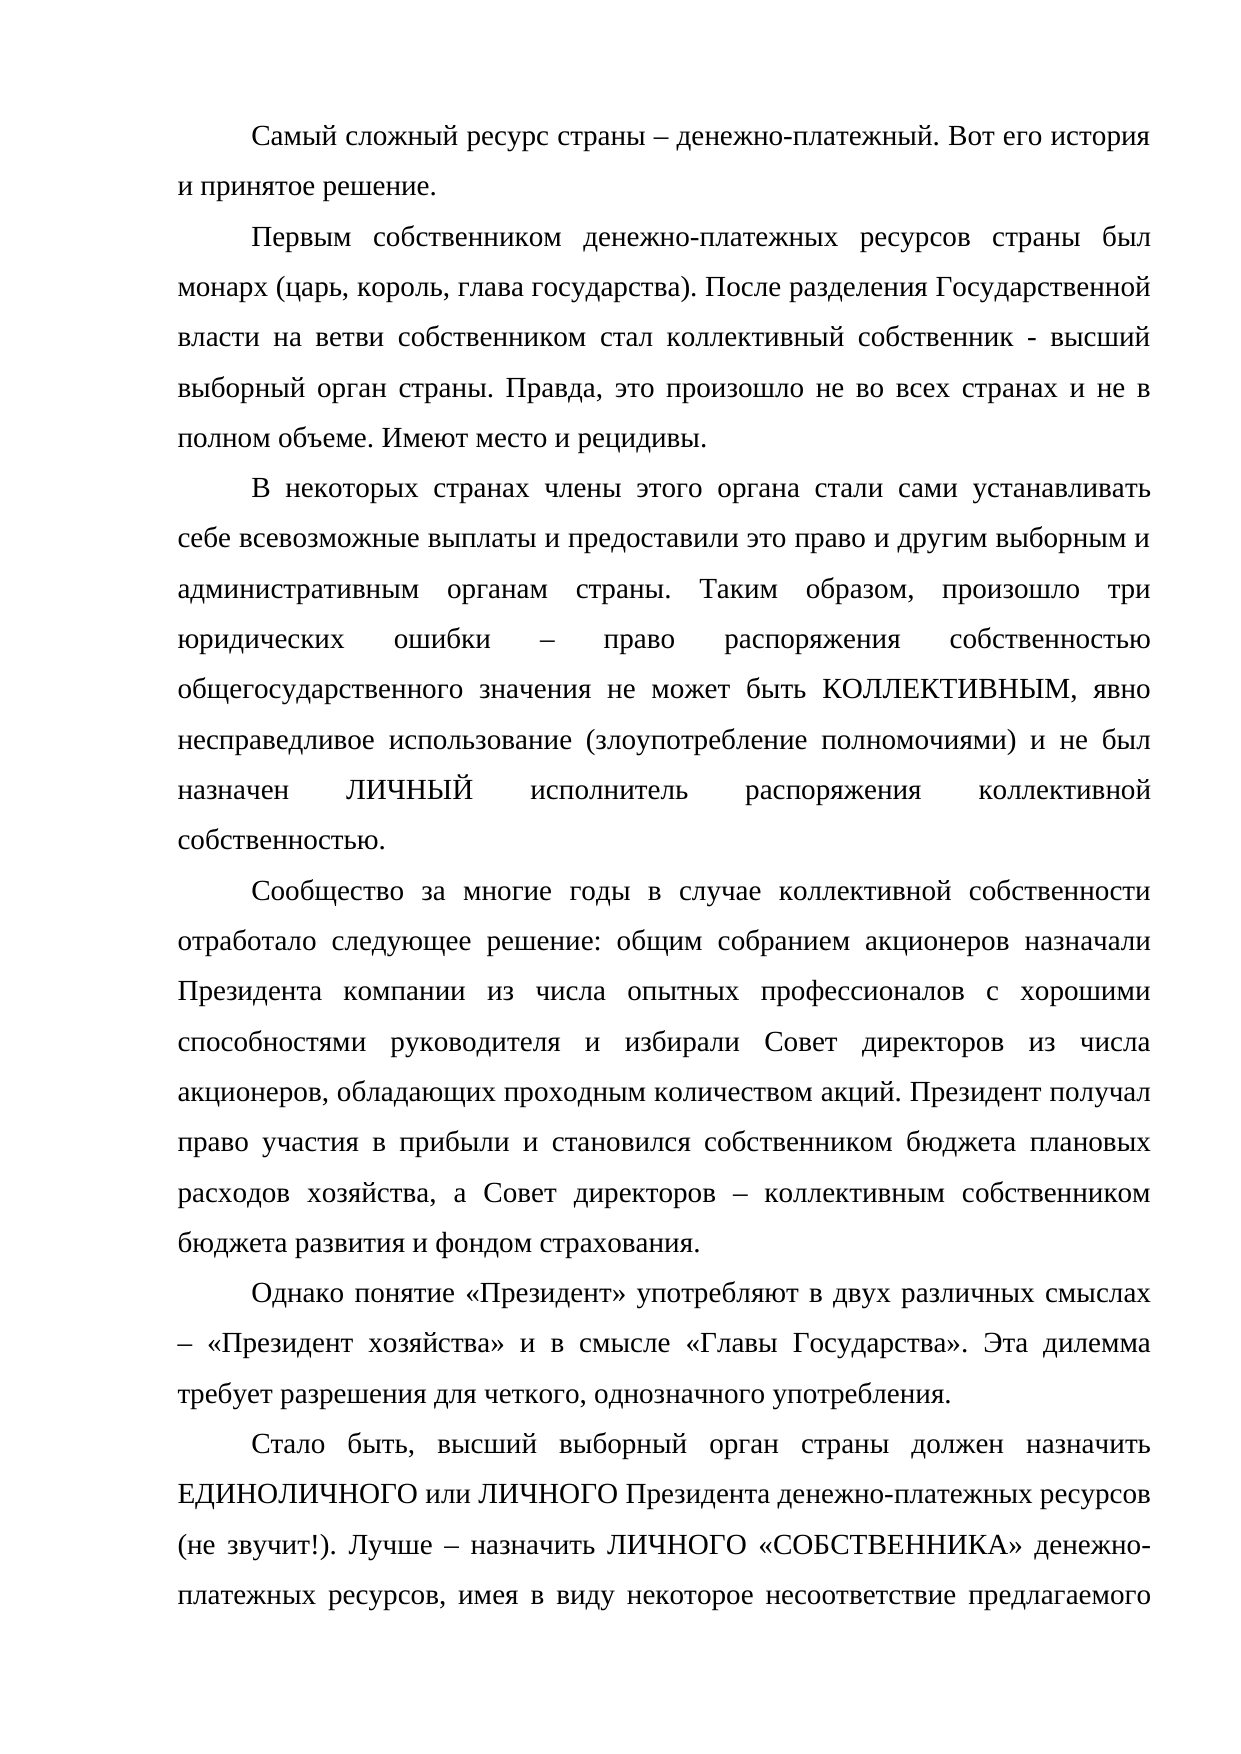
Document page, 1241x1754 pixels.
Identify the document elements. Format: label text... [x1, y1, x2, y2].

text Первым собственником денежно-платежных ресурсов страны был монарх (царь, король, глава государства). После разделения Государственной власти на ветви собственником стал коллективный собственник - высший выборный орган страны. Правда, это произошло не во всех странах и не в полном объеме. Имеют место и рецидивы. [177, 219, 1152, 453]
text Однако понятие «Президент» употребляют в двух различных смыслах – «Президент хозяйства» и в смысле «Главы Государства». Эта дилемма требует разрешения для четкого, однозначного употребления. [177, 1275, 1152, 1409]
text Самый сложный ресурс страны – денежно-платежный. Вот его история и принятое решение. [177, 118, 1152, 202]
text Сообщество за многие годы в случае коллективной собственности отработало следующее решение: общим собранием акционеров назначали Президента компании из числа опытных профессионалов с хорошими способностями руководителя и избирали Совет директоров из числа акционеров, обладающих проходным количеством акций. Президент получал право участия в прибыли и становился собственником бюджета плановых расходов хозяйства, а Совет директоров – коллективным собственником бюджета развития и фондом страхования. [177, 873, 1152, 1258]
text В некоторых странах члены этого органа стали сами устанавливать себе всевозможные выплаты и предоставили это право и другим выборным и административным органам страны. Таким образом, произошло три юридических ошибки – право распоряжения собственностью общегосударственного значения не может быть КОЛЛЕКТИВНЫМ, явно несправедливое использование (злоупотребление полномочиями) и не был назначен ЛИЧНЫЙ исполнитель распоряжения коллективной собственностью. [177, 470, 1152, 856]
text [177, 1426, 1152, 1611]
